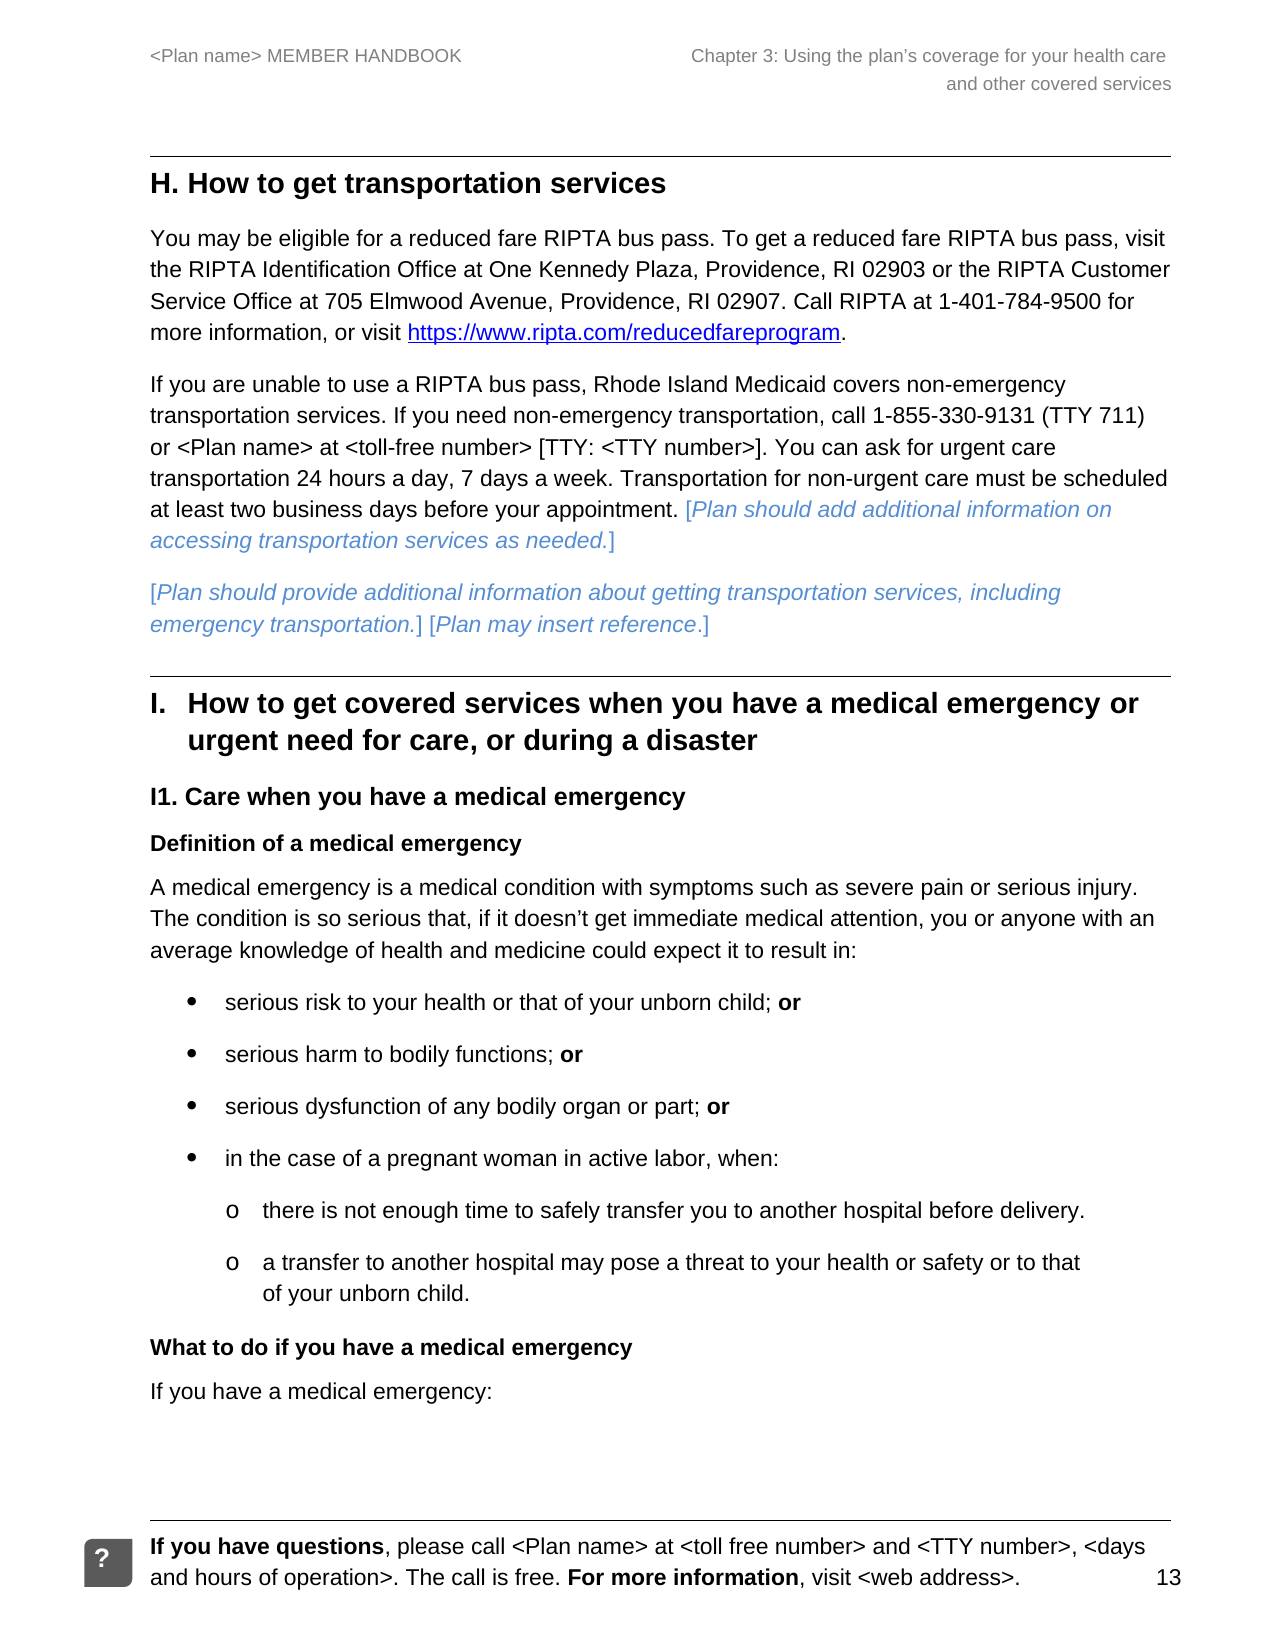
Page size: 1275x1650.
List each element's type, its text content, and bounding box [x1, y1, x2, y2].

subtitle What to do if you have a medical emergency [150, 1329, 1096, 1362]
list in the case of a pregnant woman in active labor, when: [187, 1141, 1096, 1173]
list a transfer to another hospital may pose a threat to your health or safety or to that of your unborn child. [225, 1246, 1096, 1308]
text If you have a medical emergency: [150, 1375, 1171, 1406]
text If you are unable to use a RIPTA bus pass, Rhode Island Medicaid covers non-emergency transportation services. If you need non-emergency transportation, call 1-855-330-9131 (TTY 711) or <Plan name> at <toll-free number> [TTY: <TTY number>]. You can ask for urgent care transportation 24 hours a day, 7 days a week. Transportation for non-urgent care must be scheduled at least two business days before your appointment. [Plan should add additional information on accessing transportation services as needed.] [150, 367, 1171, 555]
list serious dysfunction of any bodily organ or part; or [187, 1089, 1096, 1121]
list serious risk to your health or that of your unborn child; or [187, 985, 1096, 1016]
list there is not enough time to safely transfer you to another hospital before delivery. [225, 1193, 1096, 1225]
subtitle Definition of a medical emergency [150, 825, 1096, 858]
text A medical emergency is a medical condition with symptoms such as severe pain or serious injury. The condition is so serious that, if it doesn’t get immediate medical attention, you or anyone with an average knowledge of health and medicine could expect it to result in: [150, 871, 1171, 964]
list serious harm to bodily functions; or [187, 1037, 1096, 1068]
subtitle I1. Care when you have a medical emergency [150, 779, 1096, 812]
text You may be eligible for a reduced fare RIPTA bus pass. To get a reduced fare RIPTA bus pass, visit the RIPTA Identification Office at One Kennedy Plaza, Providence, RI 02903 or the RIPTA Customer Service Office at 705 Elmwood Avenue, Providence, RI 02907. Call RIPTA at 1-401-784-9500 for more information, or visit https://www.ripta.com/reducedfareprogram. [150, 222, 1171, 347]
subtitle How to get covered services when you have a medical emergency or urgent need for care, or during a disaster [150, 677, 1171, 758]
subtitle How to get transportation services [150, 157, 1171, 201]
text [Plan should provide additional information about getting transportation services, including emergency transportation.] [Plan may insert reference.] [150, 576, 1171, 638]
